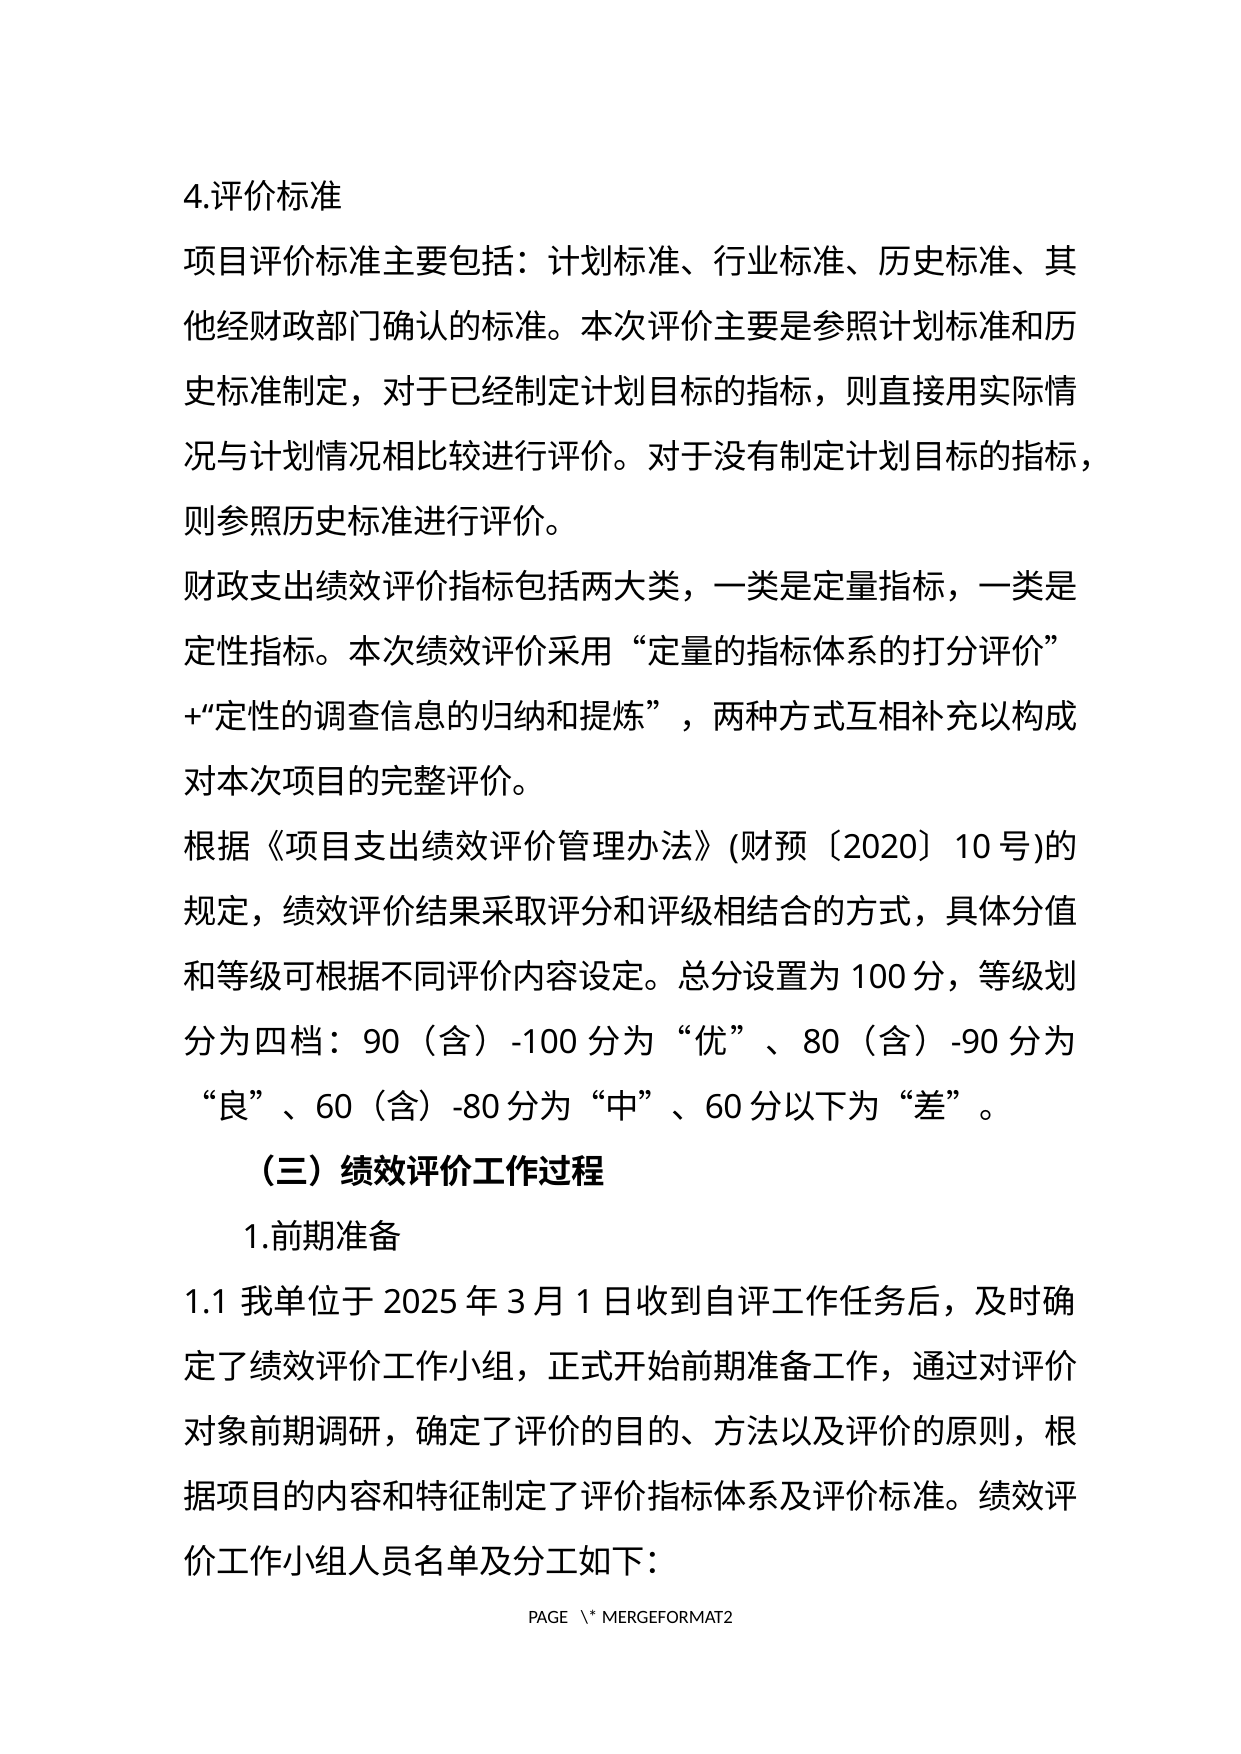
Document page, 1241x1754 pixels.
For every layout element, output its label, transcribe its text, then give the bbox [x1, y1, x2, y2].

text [183, 1202, 1078, 1592]
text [183, 162, 1078, 1137]
text （三）绩效评价工作过程 [183, 1137, 1078, 1202]
